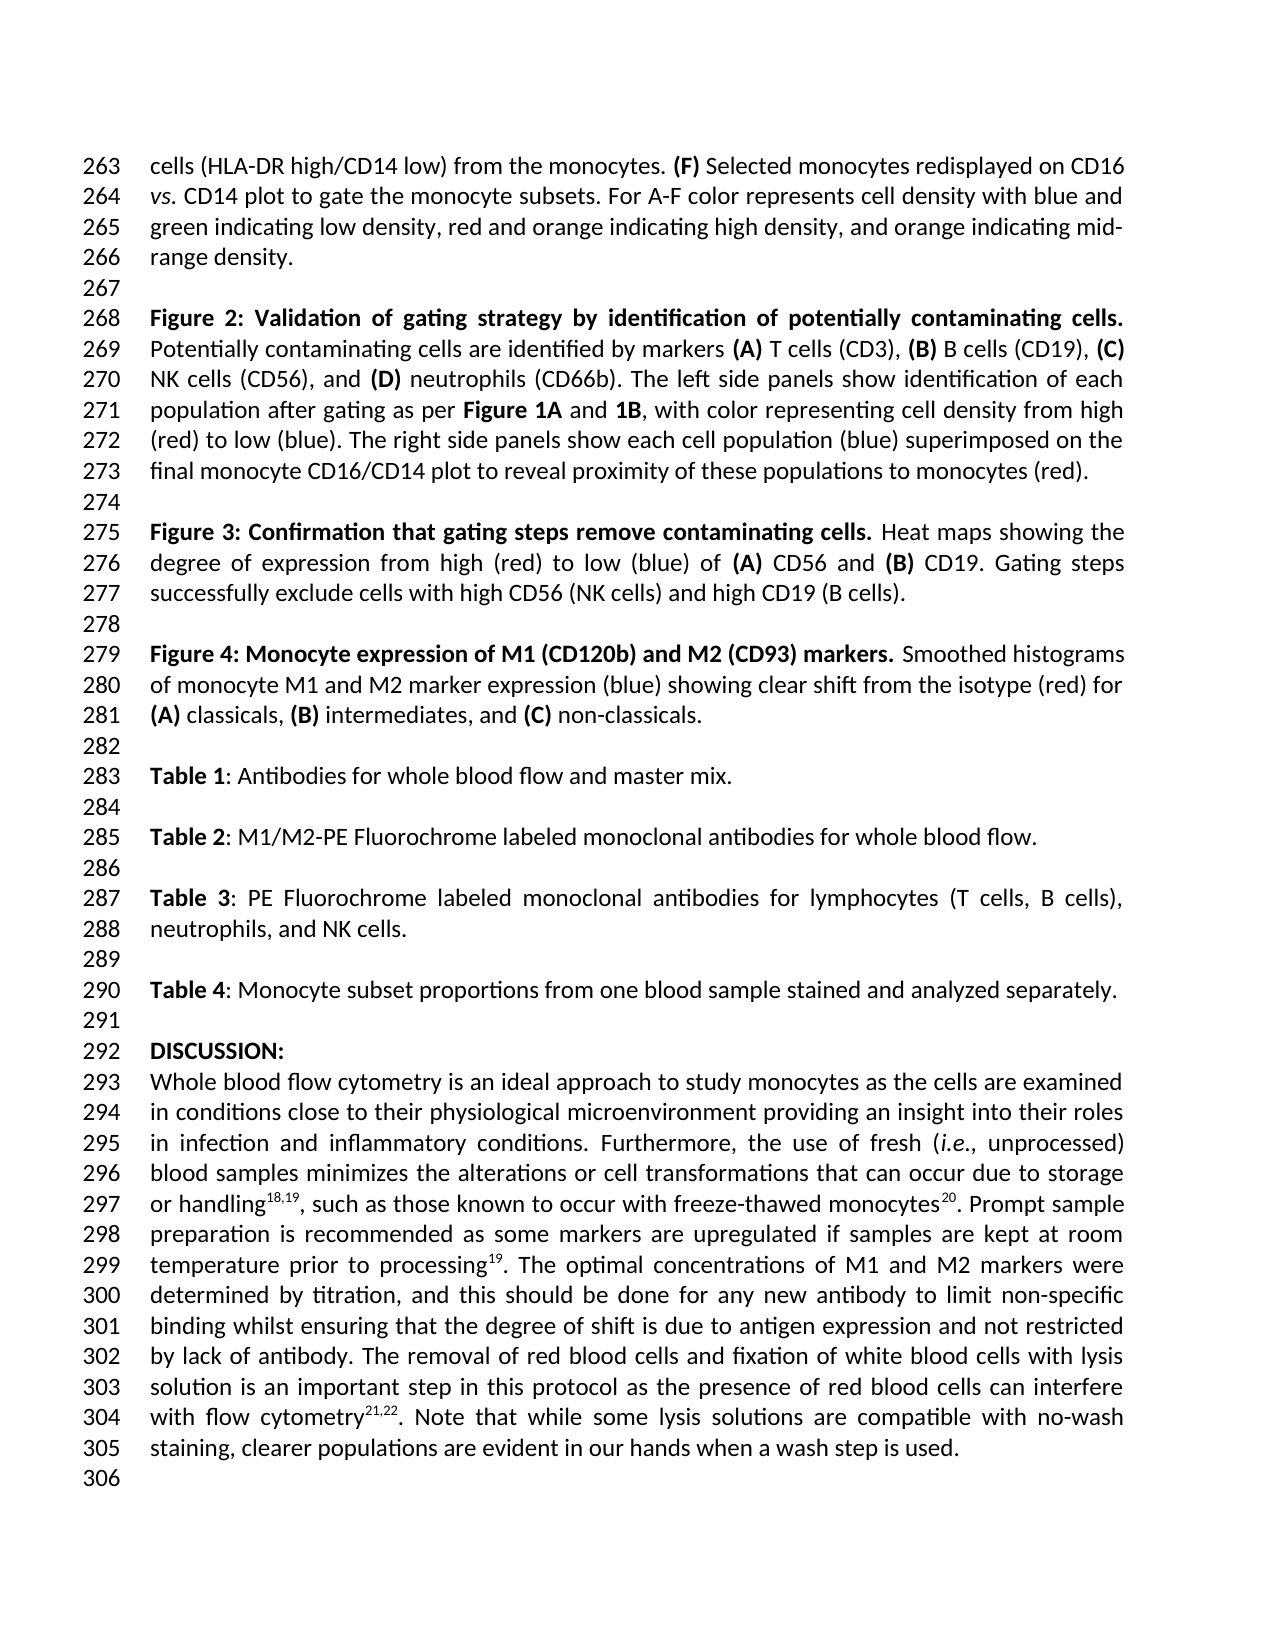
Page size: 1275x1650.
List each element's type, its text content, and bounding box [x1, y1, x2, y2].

text Table 2: M1/M2-PE Fluorochrome labeled monoclonal antibodies for whole blood flow. [150, 821, 1125, 852]
text DISCUSSION: [150, 1035, 1125, 1066]
text Table 4: Monocyte subset proportions from one blood sample stained and analyzed separately. [150, 974, 1125, 1004]
text Whole blood flow cytometry is an ideal approach to study monocytes as the cells are examined in conditions close to their physiological microenvironment providing an insight into their roles in infection and inflammatory conditions. Furthermore, the use of fresh (i.e., unprocessed) blood samples minimizes the alterations or cell transformations that can occur due to storage or handling18,19, such as those known to occur with freeze-thawed monocytes20. Prompt sample preparation is recommended as some markers are upregulated if samples are kept at room temperature prior to processing19. The optimal concentrations of M1 and M2 markers were determined by titration, and this should be done for any new antibody to limit non-specific binding whilst ensuring that the degree of shift is due to antigen expression and not restricted by lack of antibody. The removal of red blood cells and fixation of white blood cells with lysis solution is an important step in this protocol as the presence of red blood cells can interfere with flow cytometry21,22. Note that while some lysis solutions are compatible with no-wash staining, clearer populations are evident in our hands when a wash step is used. [150, 1066, 1125, 1462]
text Figure 2: Validation of gating strategy by identification of potentially contaminating cells. Potentially contaminating cells are identified by markers (A) T cells (CD3), (B) B cells (CD19), (C) NK cells (CD56), and (D) neutrophils (CD66b). The left side panels show identification of each population after gating as per Figure 1A and 1B, with color representing cell density from high (red) to low (blue). The right side panels show each cell population (blue) superimposed on the final monocyte CD16/CD14 plot to reveal proximity of these populations to monocytes (red). [150, 303, 1125, 486]
text Figure 3: Confirmation that gating steps remove contaminating cells. Heat maps showing the degree of expression from high (red) to low (blue) of (A) CD56 and (B) CD19. Gating steps successfully exclude cells with high CD56 (NK cells) and high CD19 (B cells). [150, 516, 1125, 608]
text Figure 4: Monocyte expression of M1 (CD120b) and M2 (CD93) markers. Smoothed histograms of monocyte M1 and M2 marker expression (blue) showing clear shift from the isotype (red) for (A) classicals, (B) intermediates, and (C) non-classicals. [150, 638, 1125, 730]
text Table 1: Antibodies for whole blood flow and master mix. [150, 760, 1125, 791]
text Table 3: PE Fluorochrome labeled monoclonal antibodies for lymphocytes (T cells, B cells), neutrophils, and NK cells. [150, 882, 1125, 943]
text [150, 150, 1125, 272]
